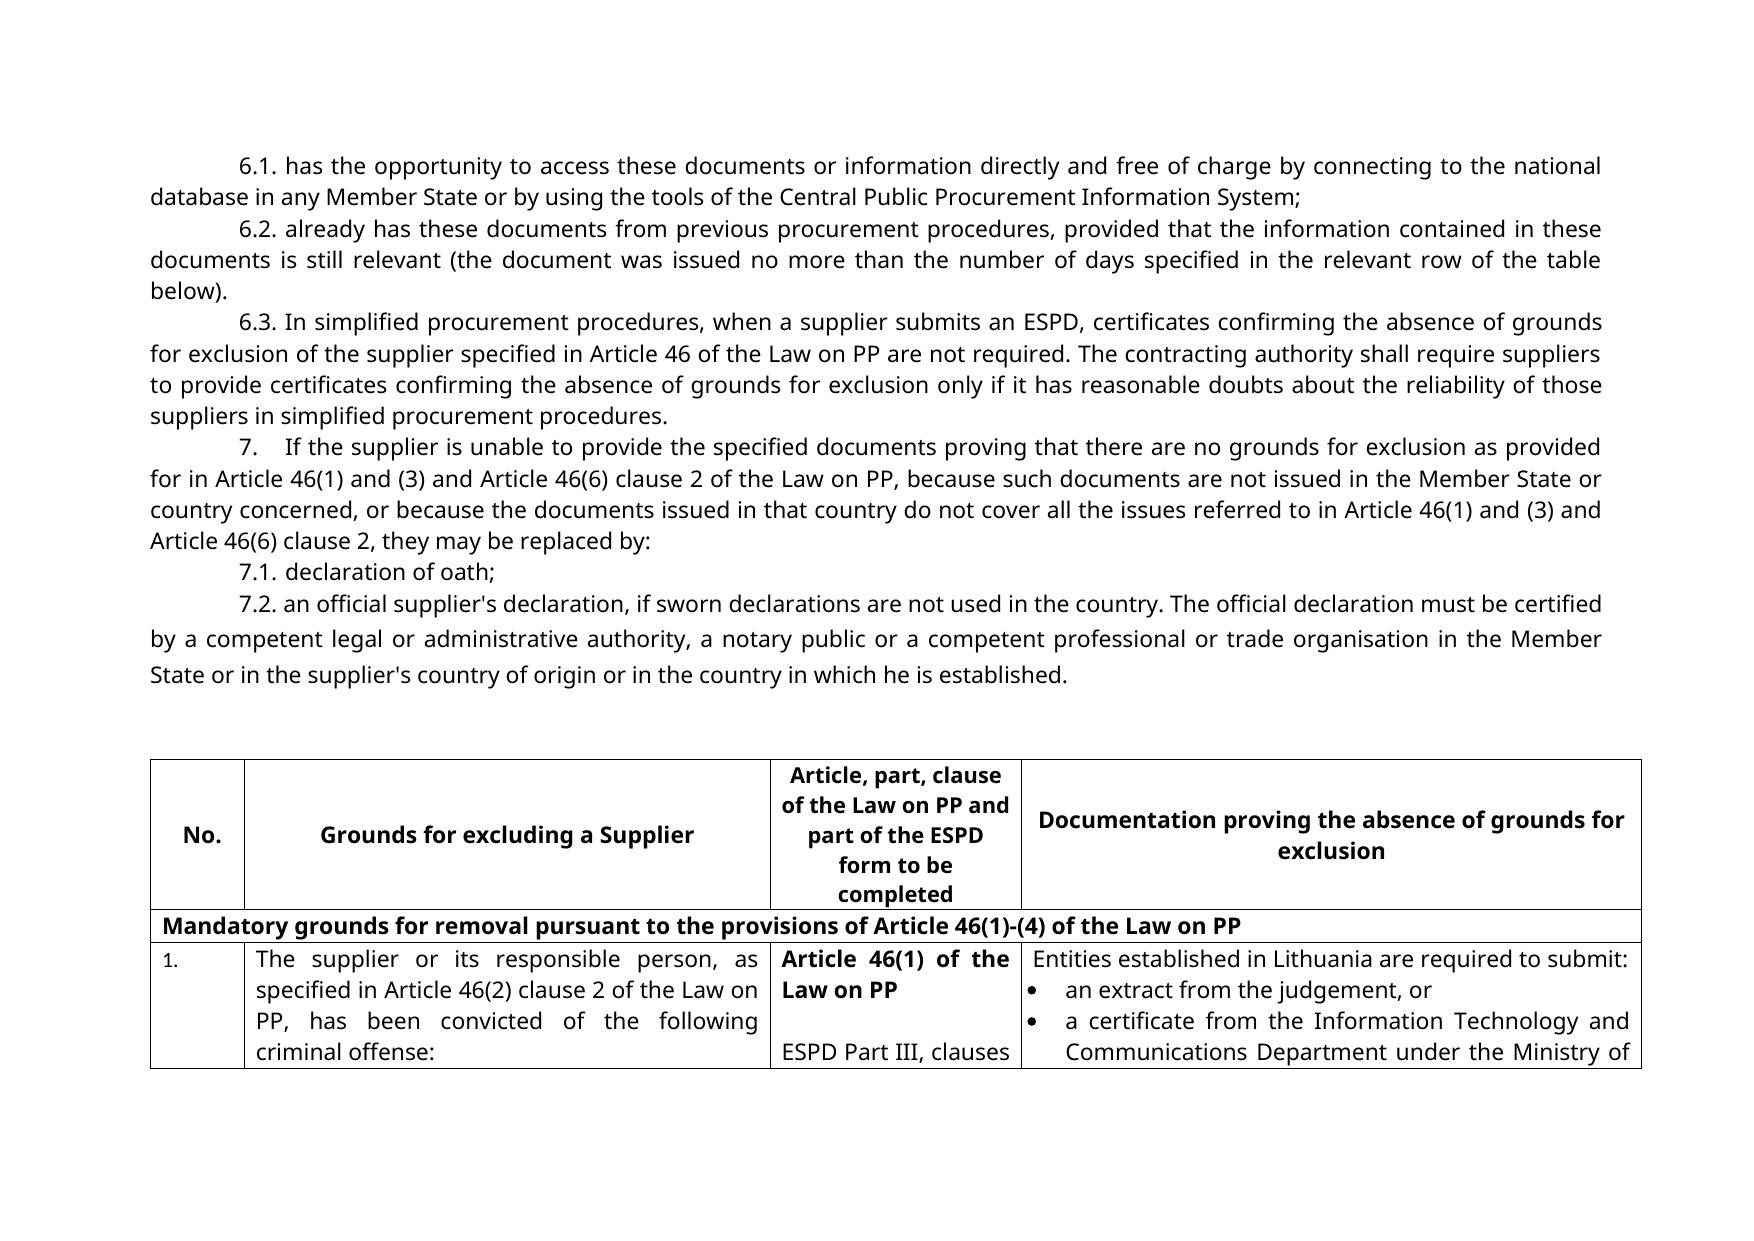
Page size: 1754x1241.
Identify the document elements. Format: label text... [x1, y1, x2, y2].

list has the opportunity to access these documents or information directly and free of charge by connecting to the national database in any Member State or by using the tools of the Central Public Procurement Information System; [150, 150, 1604, 212]
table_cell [771, 943, 1021, 1068]
list already has these documents from previous procurement procedures, provided that the information contained in these documents is still relevant (the document was issued no more than the number of days specified in the relevant row of the table below). [150, 212, 1604, 306]
list If the supplier is unable to provide the specified documents proving that there are no grounds for exclusion as provided for in Article 46(1) and (3) and Article 46(6) clause 2 of the Law on PP, because such documents are not issued in the Member State or country concerned, or because the documents issued in that country do not cover all the issues referred to in Article 46(1) and (3) and Article 46(6) clause 2, they may be replaced by: [150, 431, 1604, 556]
table_header Grounds for excluding a Supplier [245, 760, 770, 909]
table_header Documentation proving the absence of grounds for exclusion [1022, 760, 1641, 909]
list declaration of oath; [150, 556, 1604, 587]
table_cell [245, 943, 770, 1068]
table_cell Mandatory grounds for removal pursuant to the provisions of Article 46(1)-(4) of the Law on PP [151, 910, 1641, 942]
table_header Article, part, clause of the Law on PP and part of the ESPD form to be completed [771, 760, 1021, 909]
table_header No. [151, 760, 244, 909]
text 6.3. In simplified procurement procedures, when a supplier submits an ESPD, certificates confirming the absence of grounds for exclusion of the supplier specified in Article 46 of the Law on PP are not required. The contracting authority shall require suppliers to provide certificates confirming the absence of grounds for exclusion only if it has reasonable doubts about the reliability of those suppliers in simplified procurement procedures. [150, 306, 1604, 431]
table_cell [151, 943, 244, 1068]
text 7.2. an official supplier's declaration, if sworn declarations are not used in the country. The official declaration must be certified by a competent legal or administrative authority, a notary public or a competent professional or trade organisation in the Member State or in the supplier's country of origin or in the country in which he is established. [150, 587, 1604, 691]
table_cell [1022, 943, 1641, 1068]
